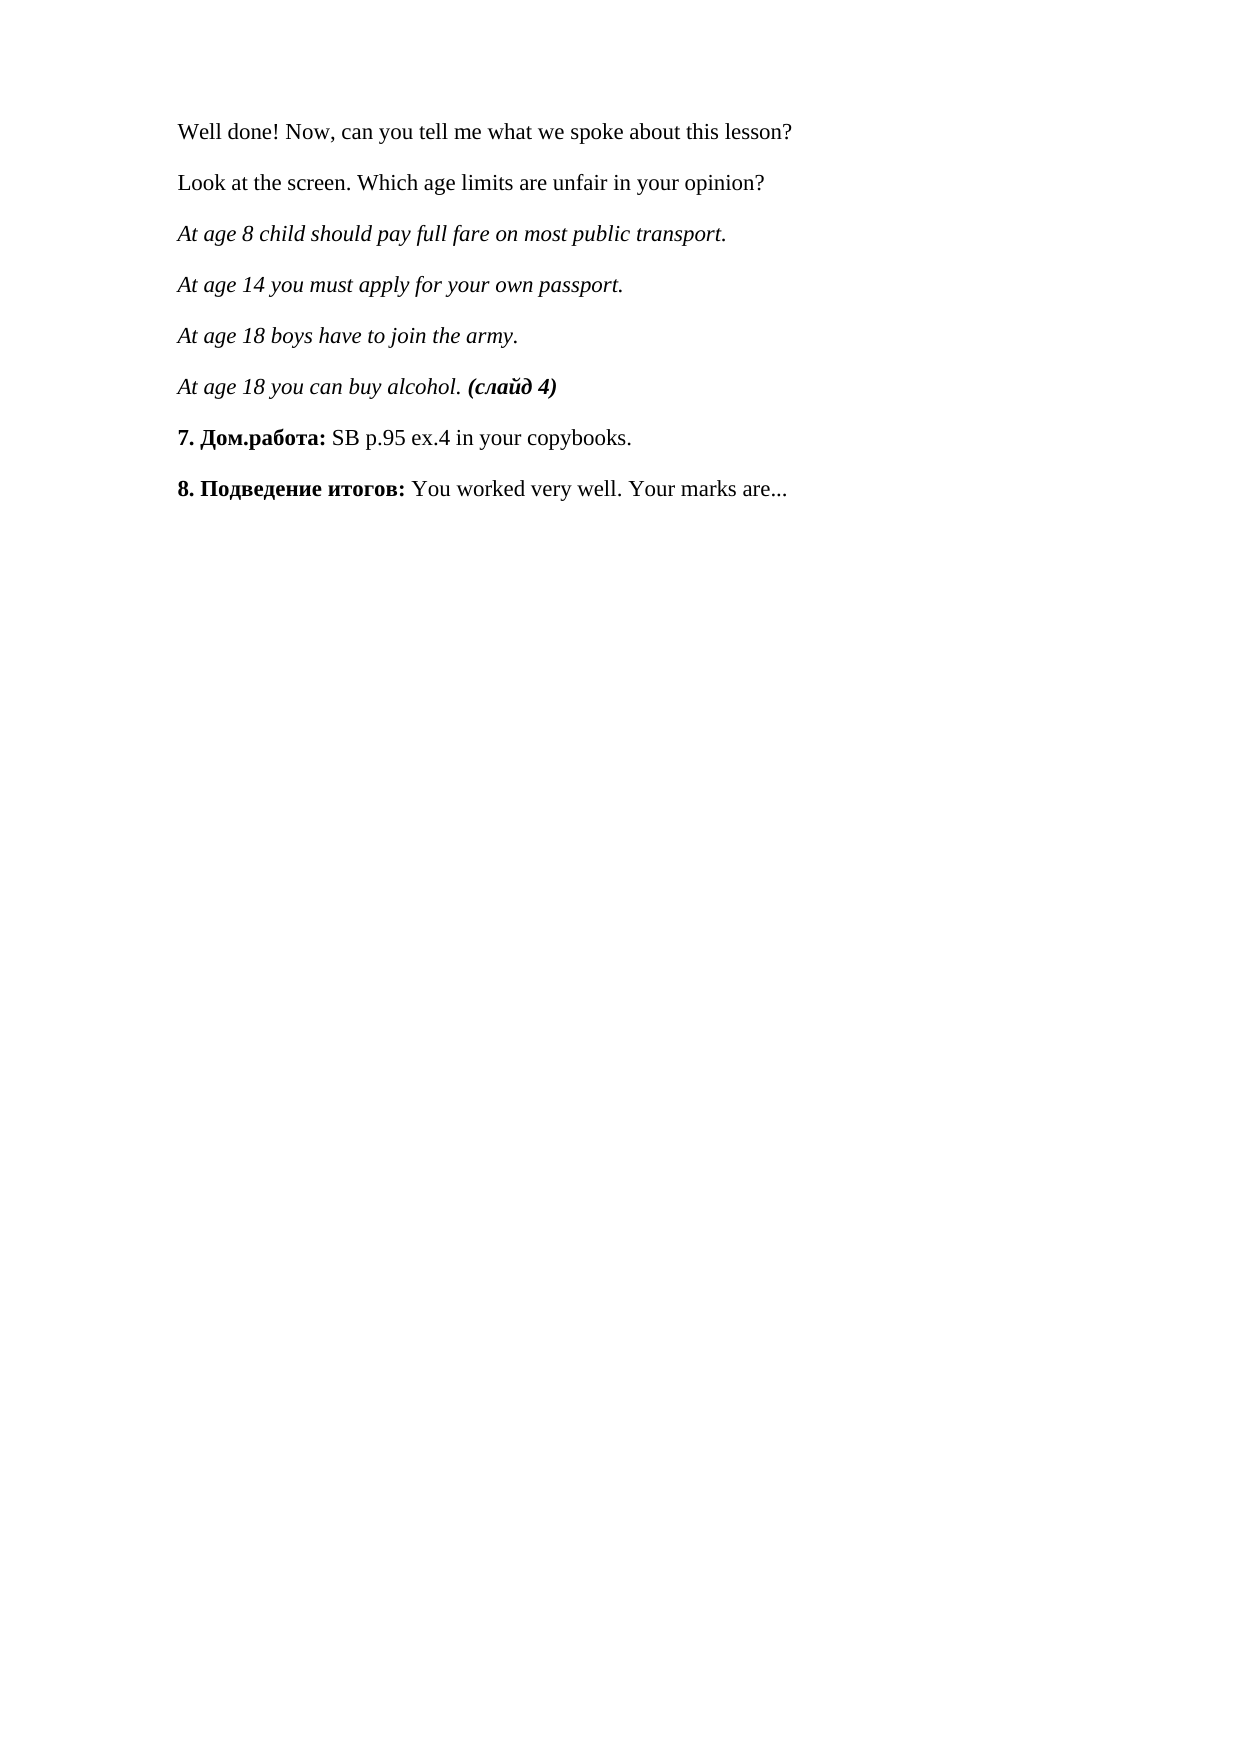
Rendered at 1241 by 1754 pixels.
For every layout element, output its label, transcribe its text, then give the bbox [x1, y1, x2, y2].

text 8. Подведение итогов: You worked very well. Your marks are... [177, 475, 1152, 502]
text At age 14 you must apply for your own passport. [177, 271, 1152, 298]
text At age 8 child should pay full fare on most public transport. [177, 220, 1152, 247]
text Well done! Now, can you tell me what we spoke about this lesson? [177, 118, 1152, 144]
text Look at the screen. Which age limits are unfair in your opinion? [177, 169, 1152, 196]
text At age 18 you can buy alcohol. (слайд 4) [177, 373, 1152, 400]
text At age 18 boys have to join the army. [177, 322, 1152, 349]
text 7. Дом.работа: SB p.95 ex.4 in your copybooks. [177, 424, 1152, 451]
